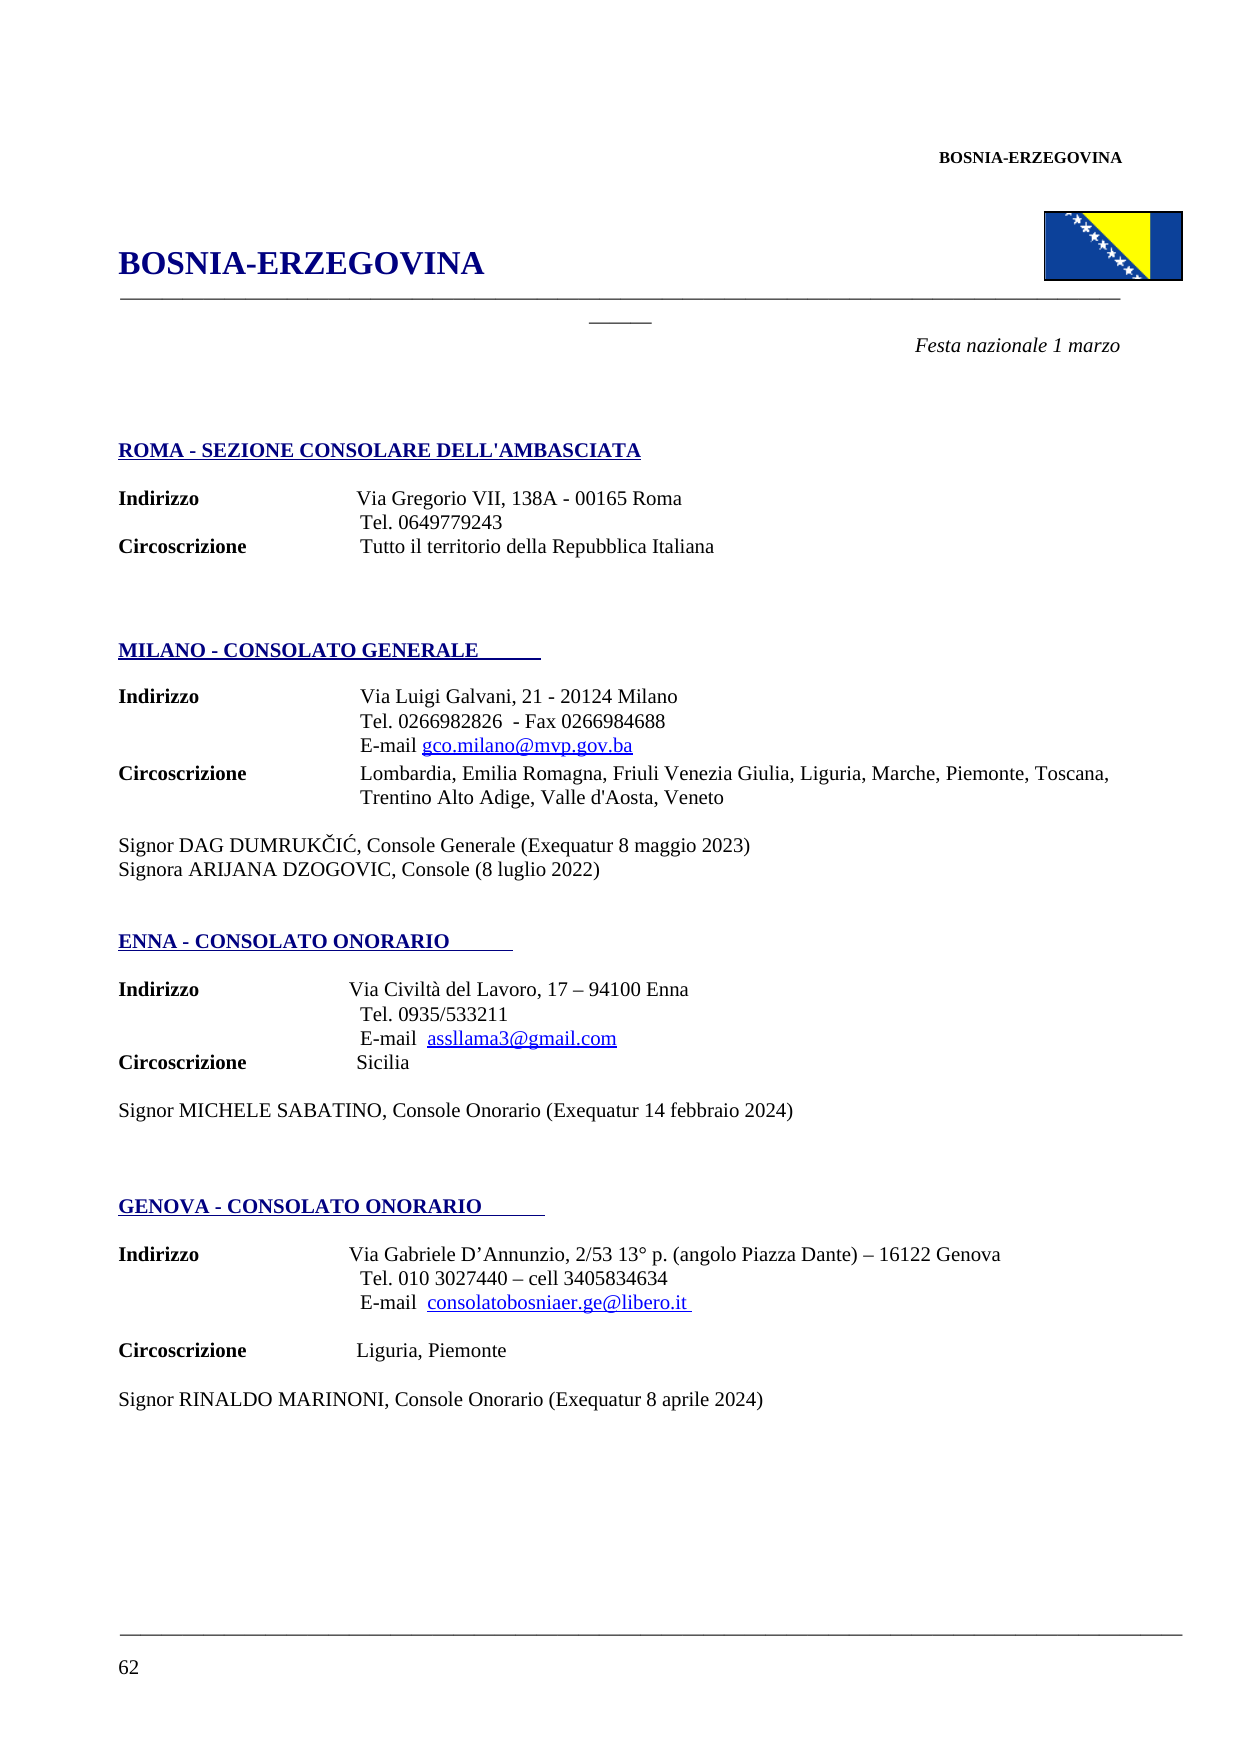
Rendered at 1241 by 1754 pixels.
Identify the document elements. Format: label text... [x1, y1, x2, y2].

text GENOVA - CONSOLATO ONORARIO [118, 1194, 1122, 1218]
text Tel. 0649779243 [118, 510, 1122, 534]
text Indirizzo Via Gabriele D’Annunzio, 2/53 13° p. (angolo Piazza Dante) – 16122 Genova [118, 1242, 1122, 1266]
text ENNA - CONSOLATO ONORARIO [118, 929, 1122, 953]
text Signora ARIJANA DZOGOVIC, Console (8 luglio 2022) [118, 857, 1122, 881]
text Indirizzo Via Luigi Galvani, 21 - 20124 Milano [118, 684, 1122, 708]
text E-mail consolatobosniaer.ge@libero.it [118, 1290, 1122, 1314]
text Circoscrizione Tutto il territorio della Repubblica Italiana [118, 534, 1122, 558]
text Signor MICHELE SABATINO, Console Onorario (Exequatur 14 febbraio 2024) [118, 1098, 1122, 1122]
text BOSNIA-ERZEGOVINA [118, 148, 1122, 167]
text MILANO - CONSOLATO GENERALE [118, 637, 1122, 662]
text Tel. 0266982826 - Fax 0266984688 [118, 708, 1122, 733]
text Indirizzo Via Civiltà del Lavoro, 17 – 94100 Enna [118, 977, 1122, 1001]
text Circoscrizione Sicilia [118, 1049, 1122, 1074]
text ——————————————————————————————————————————————————— [118, 284, 1122, 333]
text Circoscrizione Liguria, Piemonte [118, 1338, 1122, 1362]
text Indirizzo Via Gregorio VII, 138A - 00165 Roma [118, 486, 1122, 510]
text Signor RINALDO MARINONI, Console Onorario (Exequatur 8 aprile 2024) [118, 1386, 1122, 1411]
text Signor DAG DUMRUKČIĆ, Console Generale (Exequatur 8 maggio 2023) [118, 833, 1122, 857]
picture [1045, 213, 1181, 279]
text Tel. 010 3027440 – cell 3405834634 [118, 1266, 1122, 1290]
text ROMA - SEZIONE CONSOLARE DELL'AMBASCIATA [118, 438, 1122, 462]
text Festa nazionale 1 marzo [118, 333, 1122, 357]
text BOSNIA-ERZEGOVINA [118, 243, 1122, 282]
text Tel. 0935/533211 [118, 1001, 1122, 1026]
text Circoscrizione Lombardia, Emilia Romagna, Friuli Venezia Giulia, Liguria, Marche, Piemonte, Toscana, Trentino Alto Adige, Valle d'Aosta, Veneto [118, 761, 1122, 809]
text E-mail gco.milano@mvp.gov.ba [118, 733, 1122, 757]
text E-mail assllama3@gmail.com [118, 1026, 1122, 1049]
